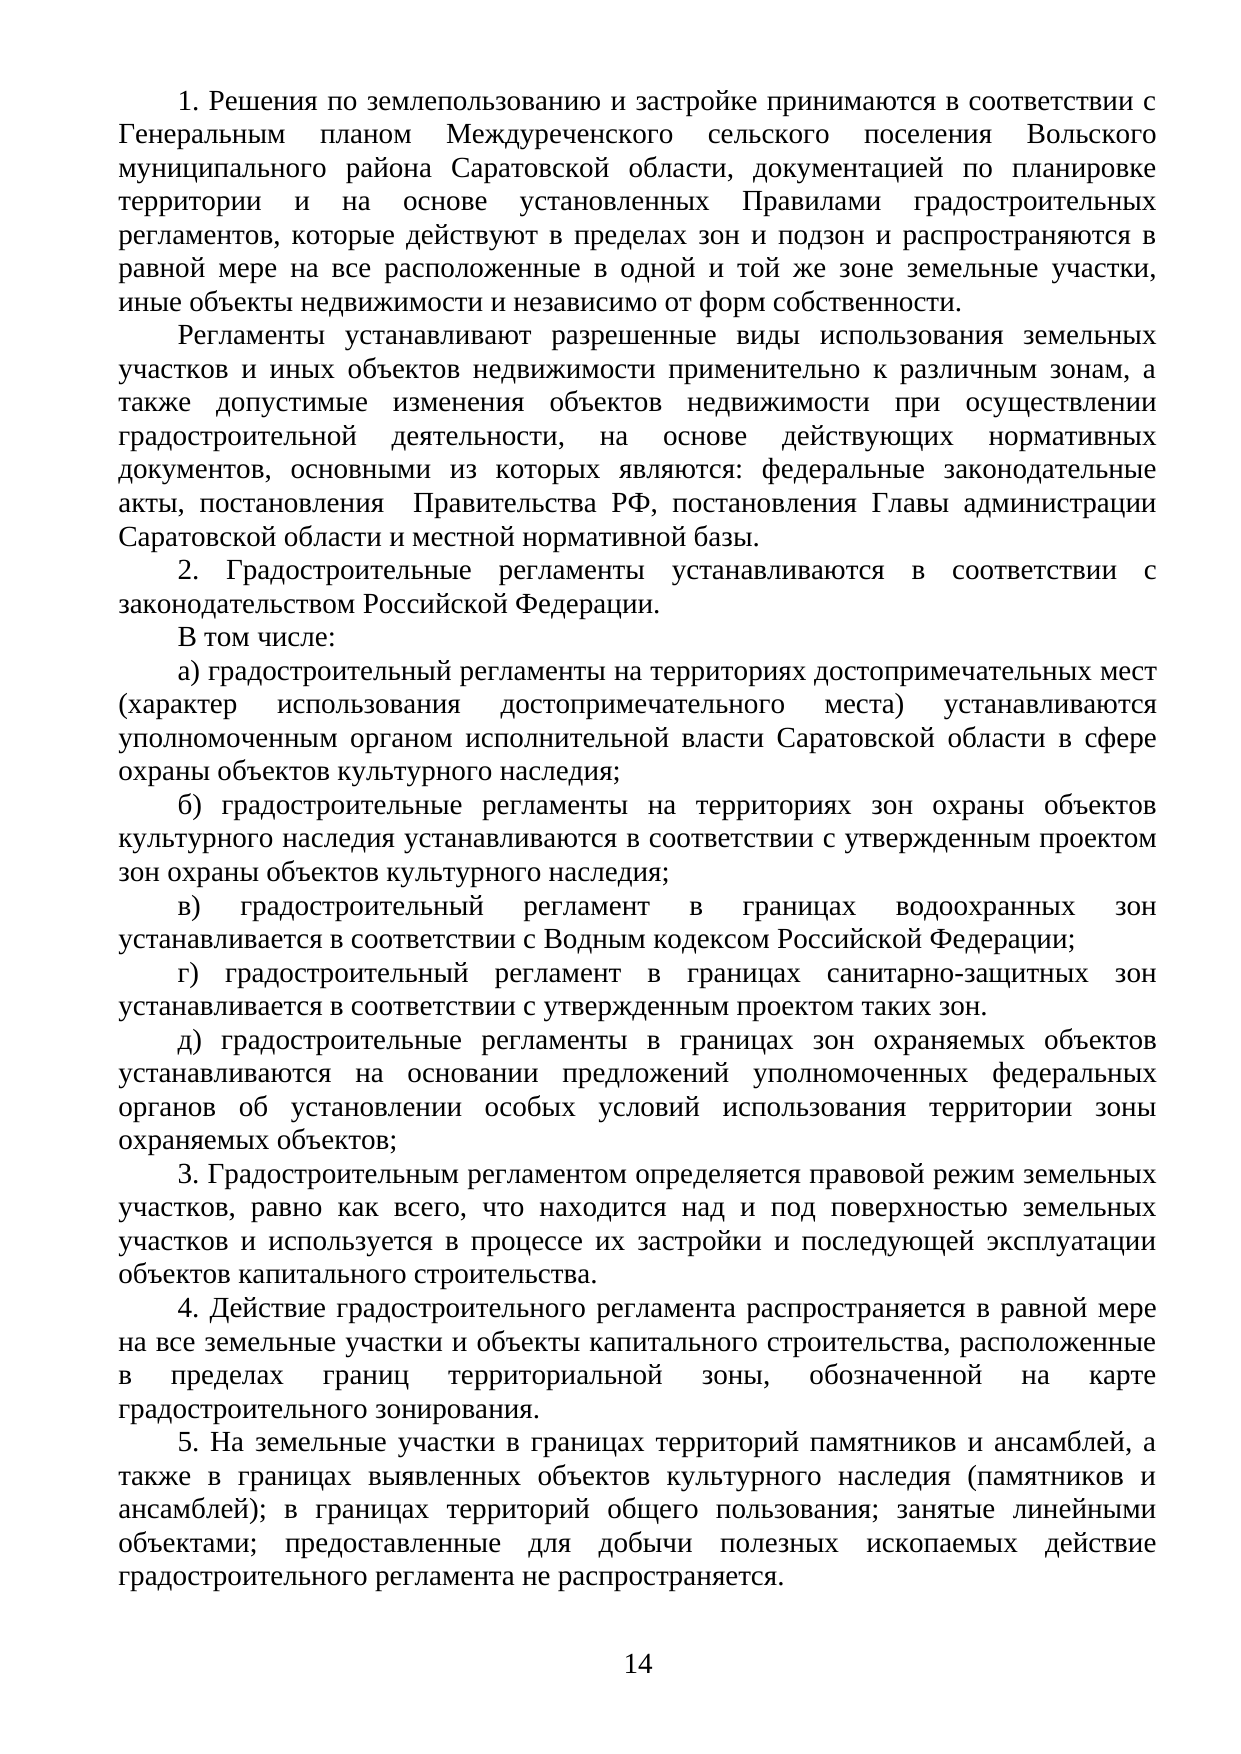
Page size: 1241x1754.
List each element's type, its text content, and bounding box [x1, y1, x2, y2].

text в) градостроительный регламент в границах водоохранных зон устанавливается в соответствии с Водным кодексом Российской Федерации; [118, 888, 1157, 955]
text а) градостроительный регламенты на территориях достопримечательных мест (характер использования достопримечательного места) устанавливаются уполномоченным органом исполнительной власти Саратовской области в сфере охраны объектов культурного наследия; [118, 653, 1157, 787]
text В том числе: [118, 619, 1157, 653]
text 4. Действие градостроительного регламента распространяется в равной мере на все земельные участки и объекты капитального строительства, расположенные в пределах границ территориальной зоны, обозначенной на карте градостроительного зонирования. [118, 1290, 1157, 1424]
text 2. Градостроительные регламенты устанавливаются в соответствии с законодательством Российской Федерации. [118, 552, 1157, 619]
text д) градостроительные регламенты в границах зон охраняемых объектов устанавливаются на основании предложений уполномоченных федеральных органов об установлении особых условий использования территории зоны охраняемых объектов; [118, 1022, 1157, 1156]
text б) градостроительные регламенты на территориях зон охраны объектов культурного наследия устанавливаются в соответствии с утвержденным проектом зон охраны объектов культурного наследия; [118, 787, 1157, 888]
text 3. Градостроительным регламентом определяется правовой режим земельных участков, равно как всего, что находится над и под поверхностью земельных участков и используется в процессе их застройки и последующей эксплуатации объектов капитального строительства. [118, 1156, 1157, 1290]
text г) градостроительный регламент в границах санитарно-защитных зон устанавливается в соответствии с утвержденным проектом таких зон. [118, 955, 1157, 1022]
text Регламенты устанавливают разрешенные виды использования земельных участков и иных объектов недвижимости применительно к различным зонам, а также допустимые изменения объектов недвижимости при осуществлении градостроительной деятельности, на основе действующих нормативных документов, основными из которых являются: федеральные законодательные акты, постановления Правительства РФ, постановления Главы администрации Саратовской области и местной нормативной базы. [118, 317, 1157, 552]
text 5. На земельные участки в границах территорий памятников и ансамблей, а также в границах выявленных объектов культурного наследия (памятников и ансамблей); в границах территорий общего пользования; занятые линейными объектами; предоставленные для добычи полезных ископаемых действие градостроительного регламента не распространяется. [118, 1424, 1157, 1592]
text 1. Решения по землепользованию и застройке принимаются в соответствии с Генеральным планом Междуреченского сельского поселения Вольского муниципального района Саратовской области, документацией по планировке территории и на основе установленных Правилами градостроительных регламентов, которые действуют в пределах зон и подзон и распространяются в равной мере на все расположенные в одной и той же зоне земельные участки, иные объекты недвижимости и независимо от форм собственности. [118, 83, 1157, 317]
